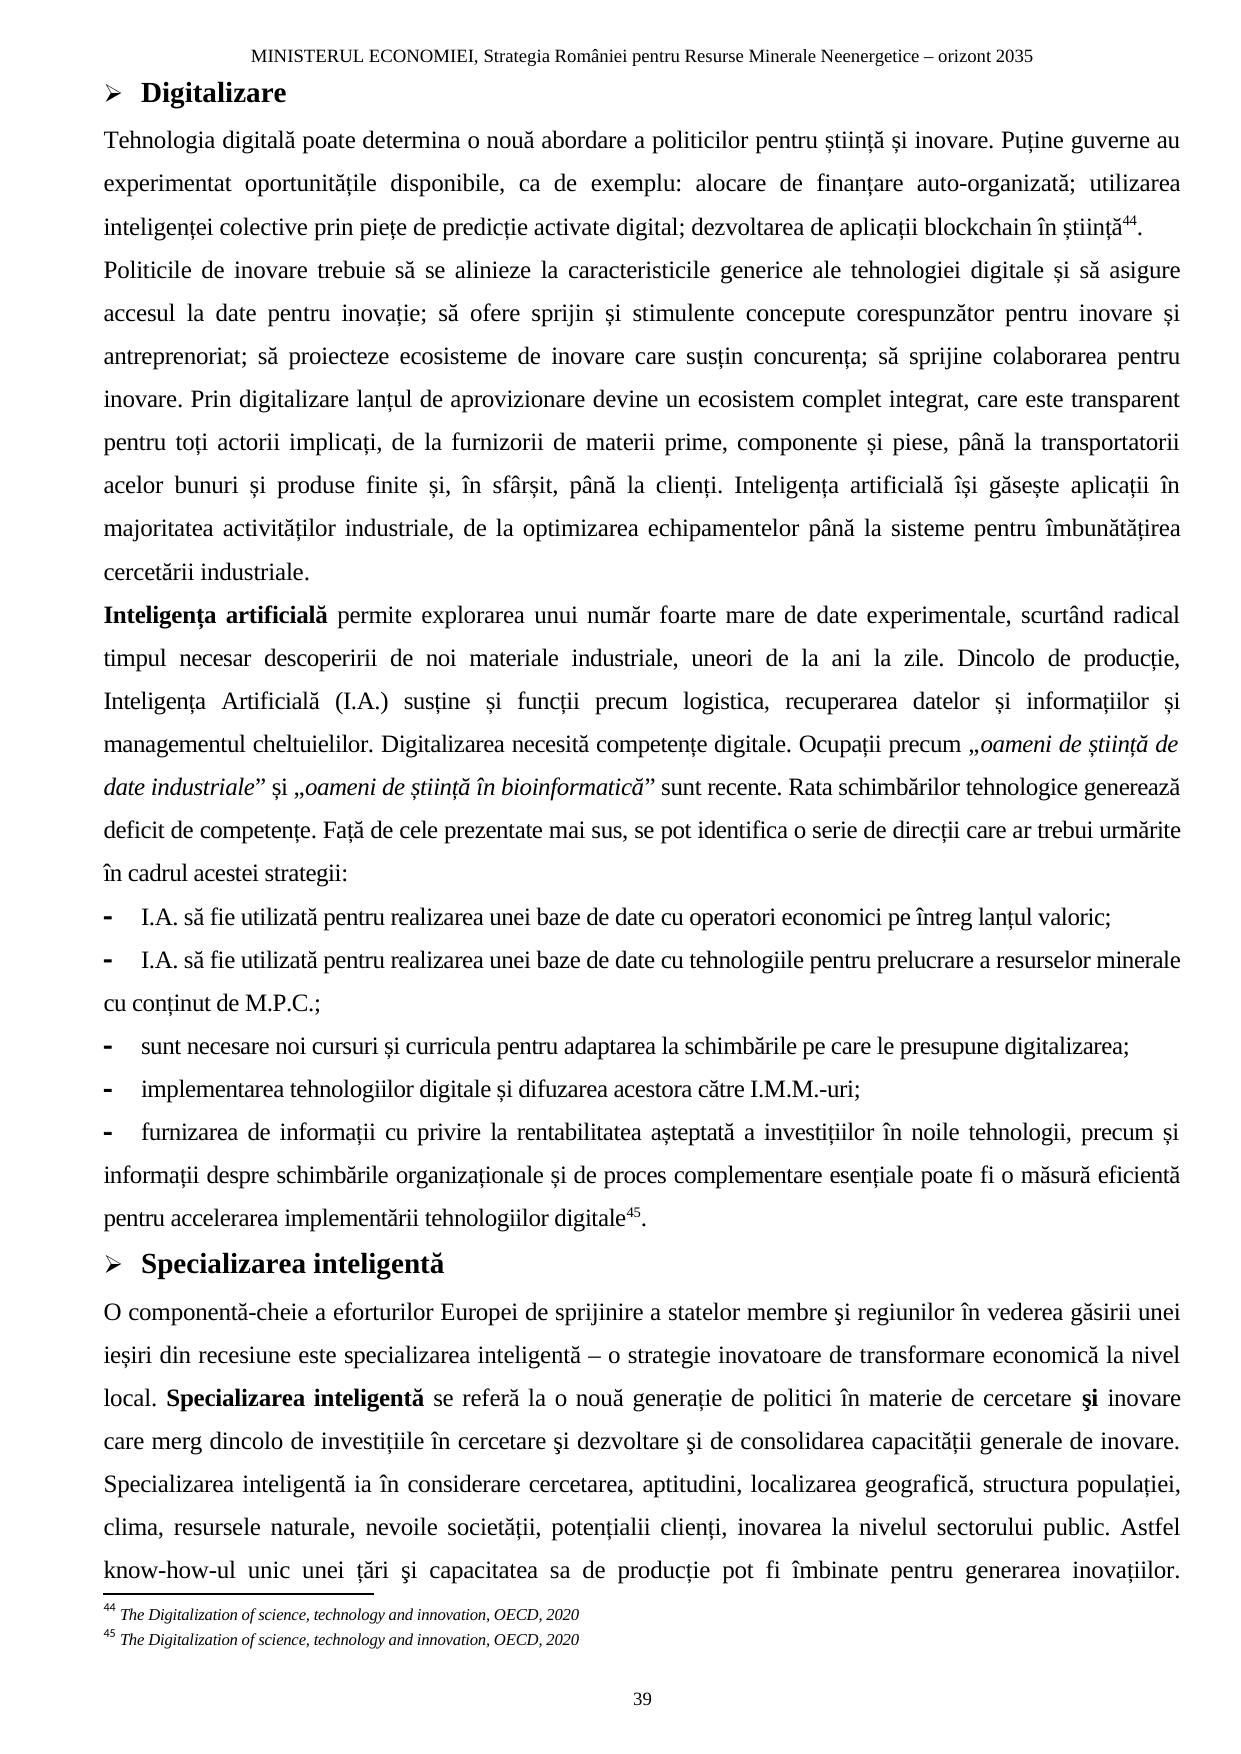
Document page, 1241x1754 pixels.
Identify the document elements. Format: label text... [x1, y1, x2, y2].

list I.A. să fie utilizată pentru realizarea unei baze de date cu operatori economici pe întreg lanțul valoric; [103, 902, 1181, 930]
subtitle Specializarea inteligentă [103, 1247, 1181, 1280]
subtitle Digitalizare [103, 75, 1181, 108]
text Politicile de inovare trebuie să se alinieze la caracteristicile generice ale tehnologiei digitale și să asigure accesul la date pentru inovație; să ofere sprijin și stimulente concepute corespunzător pentru inovare și antreprenoriat; să proiecteze ecosisteme de inovare care susțin concurența; să sprijine colaborarea pentru inovare. Prin digitalizare lanțul de aprovizionare devine un ecosistem complet integrat, care este transparent pentru toți actorii implicați, de la furnizorii de materii prime, componente și piese, până la transportatorii acelor bunuri și produse finite și, în sfârșit, până la clienți. Inteligența artificială își găsește aplicații în majoritatea activităților industriale, de la optimizarea echipamentelor până la sisteme pentru îmbunătățirea cercetării industriale. [103, 255, 1181, 585]
list sunt necesare noi cursuri și curricula pentru adaptarea la schimbările pe care le presupune digitalizarea; [103, 1031, 1181, 1060]
list implementarea tehnologiilor digitale și difuzarea acestora către I.M.M.-uri; [103, 1074, 1181, 1103]
text Inteligența artificială permite explorarea unui număr foarte mare de date experimentale, scurtând radical timpul necesar descoperirii de noi materiale industriale, uneori de la ani la zile. Dincolo de producție, Inteligența Artificială (I.A.) susține și funcții precum logistica, recuperarea datelor și informațiilor și managementul cheltuielilor. Digitalizarea necesită competențe digitale. Ocupații precum „oameni de știință de date industriale” și „oameni de știință în bioinformatică” sunt recente. Rata schimbărilor tehnologice generează deficit de competențe. Față de cele prezentate mai sus, se pot identifica o serie de direcții care ar trebui urmărite în cadrul acestei strategii: [103, 600, 1181, 887]
list I.A. să fie utilizată pentru realizarea unei baze de date cu tehnologiile pentru prelucrare a resurselor minerale cu conținut de M.P.C.; [103, 945, 1181, 1017]
text Tehnologia digitală poate determina o nouă abordare a politicilor pentru știință și inovare. Puține guverne au experimentat oportunitățile disponibile, ca de exemplu: alocare de finanțare auto-organizată; utilizarea inteligenței colective prin piețe de predicție activate digital; dezvoltarea de aplicații blockchain în știință. [103, 125, 1181, 240]
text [103, 1297, 1181, 1584]
list furnizarea de informații cu privire la rentabilitatea așteptată a investițiilor în noile tehnologii, precum și informații despre schimbările organizaționale și de proces complementare esențiale poate fi o măsură eficientă pentru accelerarea implementării tehnologiilor digitale. [103, 1117, 1181, 1232]
